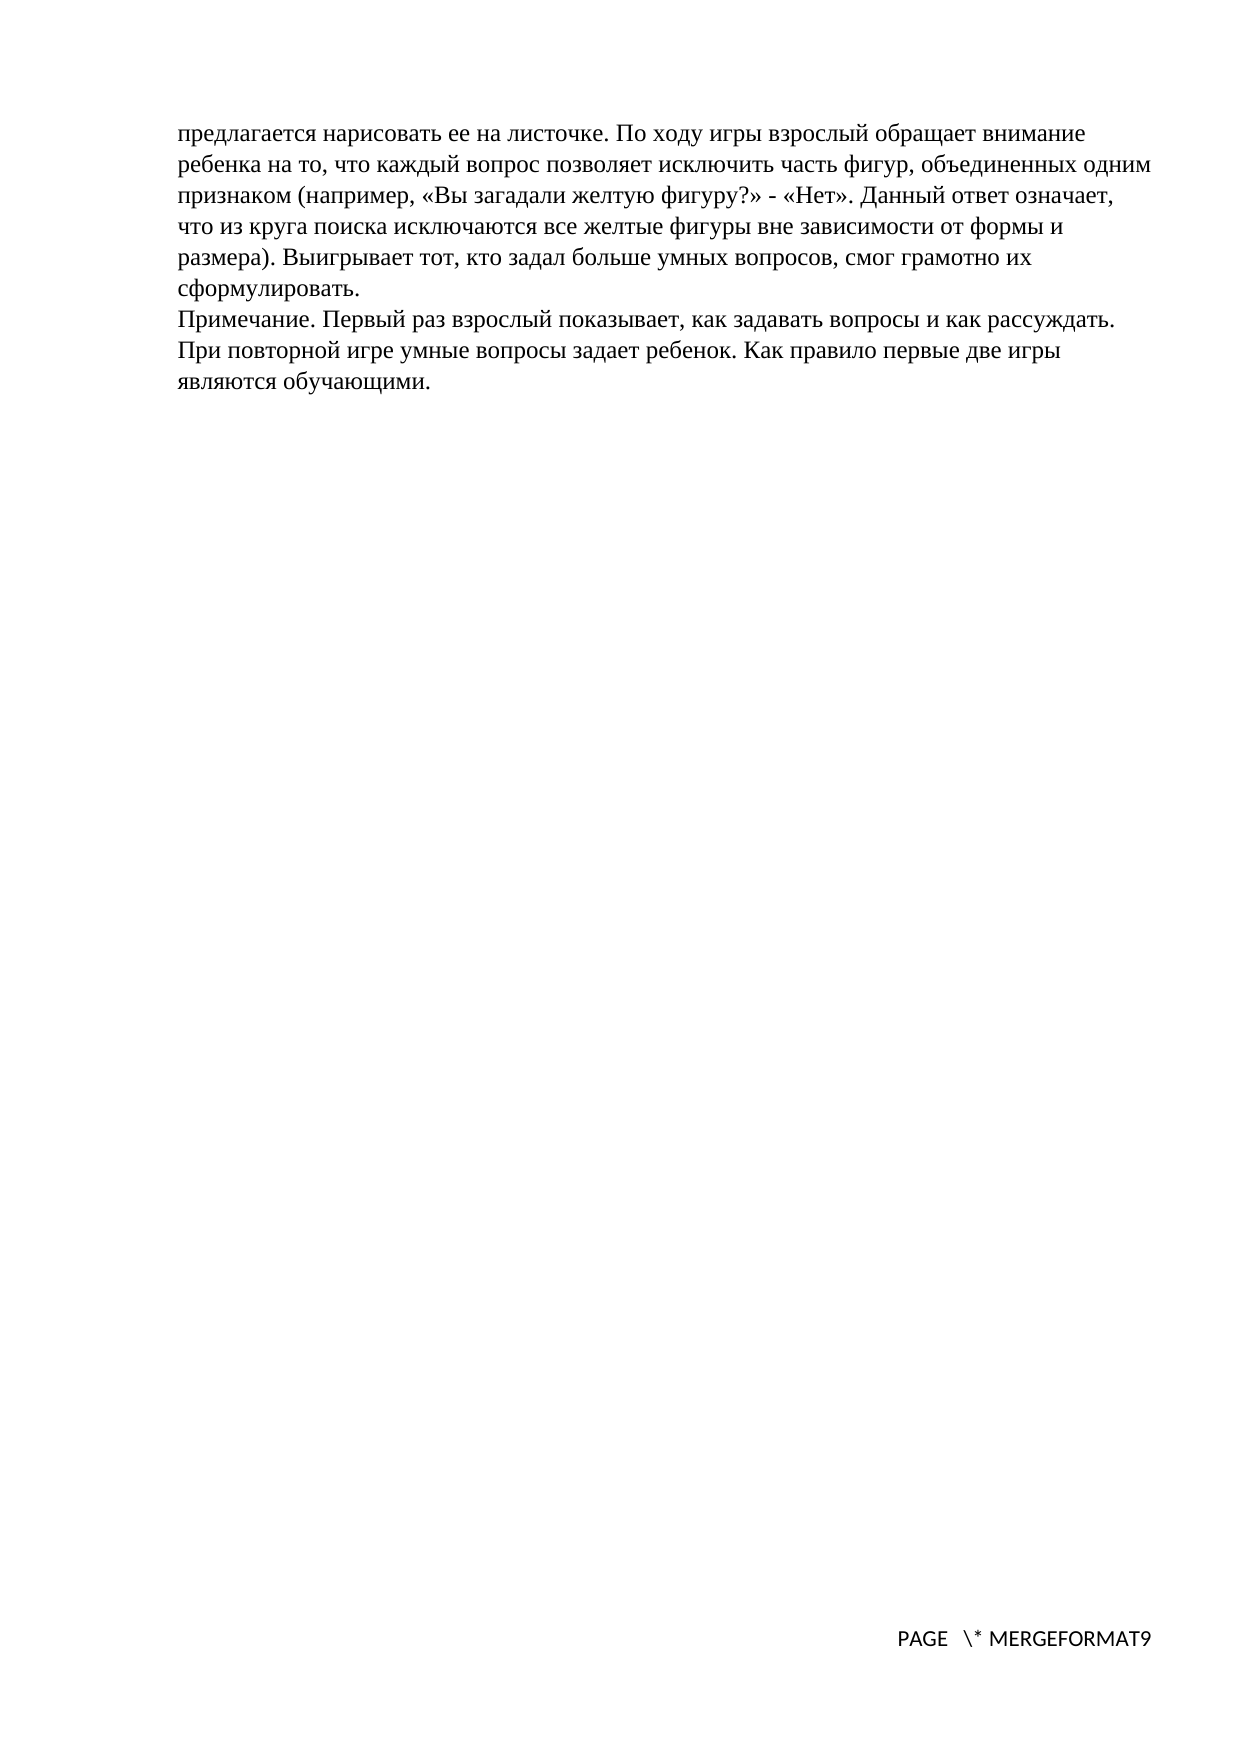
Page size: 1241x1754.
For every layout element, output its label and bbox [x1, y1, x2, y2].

text [177, 118, 1152, 395]
